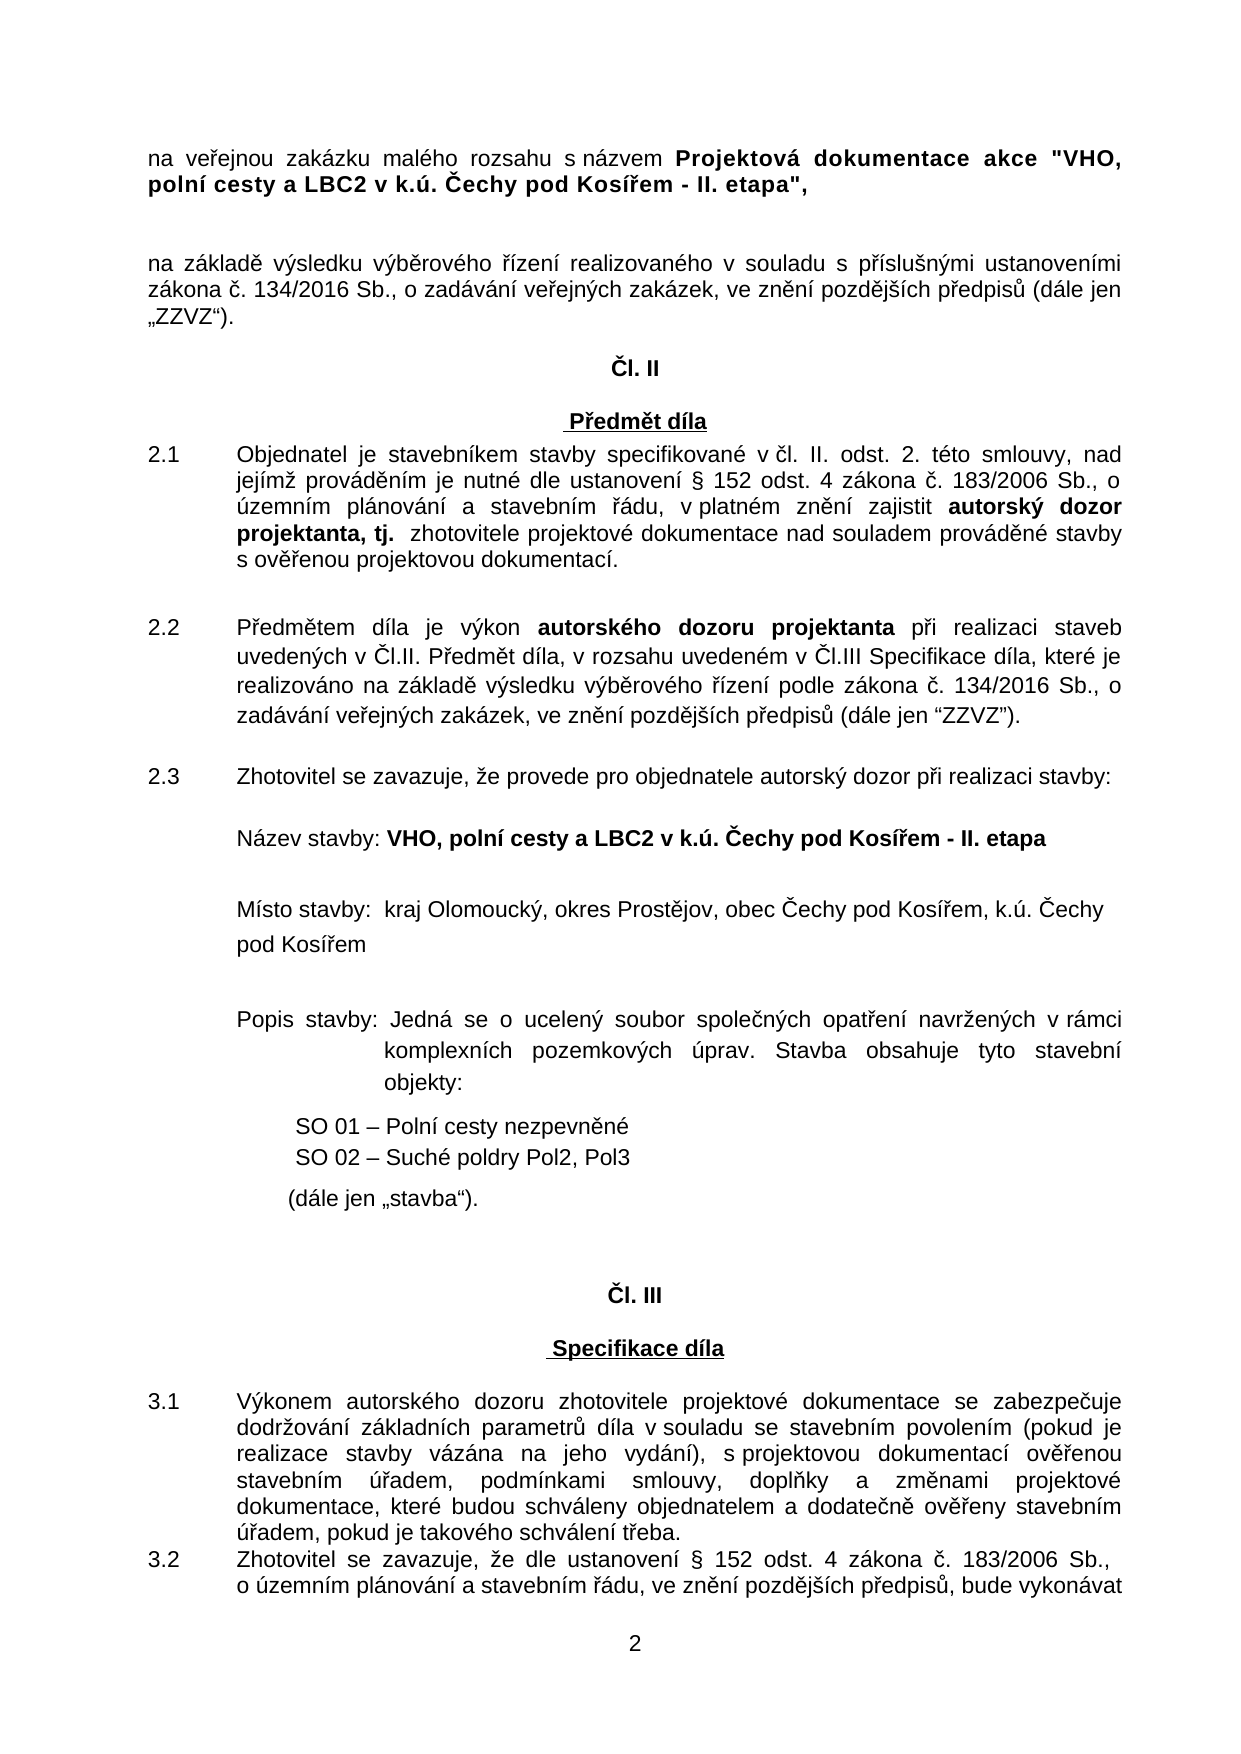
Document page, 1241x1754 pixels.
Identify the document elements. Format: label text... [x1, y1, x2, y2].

list Popis stavby: Jedná se o ucelený soubor společných opatření navržených v rámci komplexních pozemkových úprav. Stavba obsahuje tyto stavební objekty: [236, 1006, 1122, 1095]
text na veřejnou zakázku malého rozsahu s názvem Projektová dokumentace akce "VHO, polní cesty a LBC2 v k.ú. Čechy pod Kosířem - II. etapa", [148, 144, 1122, 197]
text Čl. II [148, 355, 1122, 382]
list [148, 1546, 1122, 1598]
text Název stavby: VHO, polní cesty a LBC2 v k.ú. Čechy pod Kosířem - II. etapa [236, 822, 1122, 851]
text SO 01 – Polní cesty nezpevněné [222, 1113, 1122, 1139]
text pod Kosířem [192, 928, 1122, 958]
text Předmět díla [148, 408, 1122, 434]
text na základě výsledku výběrového řízení realizovaného v souladu s příslušnými ustanoveními zákona č. 134/2016 Sb., o zadávání veřejných zakázek, ve znění pozdějších předpisů (dále jen „ZZVZ“). [148, 250, 1122, 329]
text Specifikace díla [148, 1335, 1122, 1361]
list Objednatel je stavebníkem stavby specifikované v čl. II. odst. 2. této smlouvy, nad jejímž prováděním je nutné dle ustanovení § 152 odst. 4 zákona č. 183/2006 Sb., o územním plánování a stavebním řádu, v platném znění zajistit autorský dozor projektanta, tj. zhotovitele projektové dokumentace nad souladem prováděné stavby s ověřenou projektovou dokumentací. [148, 441, 1122, 572]
text Místo stavby: kraj Olomoucký, okres Prostějov, obec Čechy pod Kosířem, k.ú. Čechy [192, 893, 1122, 922]
list Výkonem autorského dozoru zhotovitele projektové dokumentace se zabezpečuje dodržování základních parametrů díla v souladu se stavebním povolením (pokud je realizace stavby vázána na jeho vydání), s projektovou dokumentací ověřenou stavebním úřadem, podmínkami smlouvy, doplňky a změnami projektové dokumentace, které budou schváleny objednatelem a dodatečně ověřeny stavebním úřadem, pokud je takového schválení třeba. [148, 1388, 1122, 1546]
text SO 02 – Suché poldry Pol2, Pol3 [222, 1144, 1122, 1171]
list Předmětem díla je výkon autorského dozoru projektanta při realizaci staveb uvedených v Čl.II. Předmět díla, v rozsahu uvedeném v Čl.III Specifikace díla, které je realizováno na základě výsledku výběrového řízení podle zákona č. 134/2016 Sb., o zadávání veřejných zakázek, ve znění pozdějších předpisů (dále jen “ZZVZ”). [148, 611, 1122, 728]
list Zhotovitel se zavazuje, že provede pro objednatele autorský dozor při realizaci stavby: [148, 761, 1122, 790]
text (dále jen „stavba“). [148, 1182, 1122, 1211]
text Čl. III [148, 1282, 1122, 1308]
